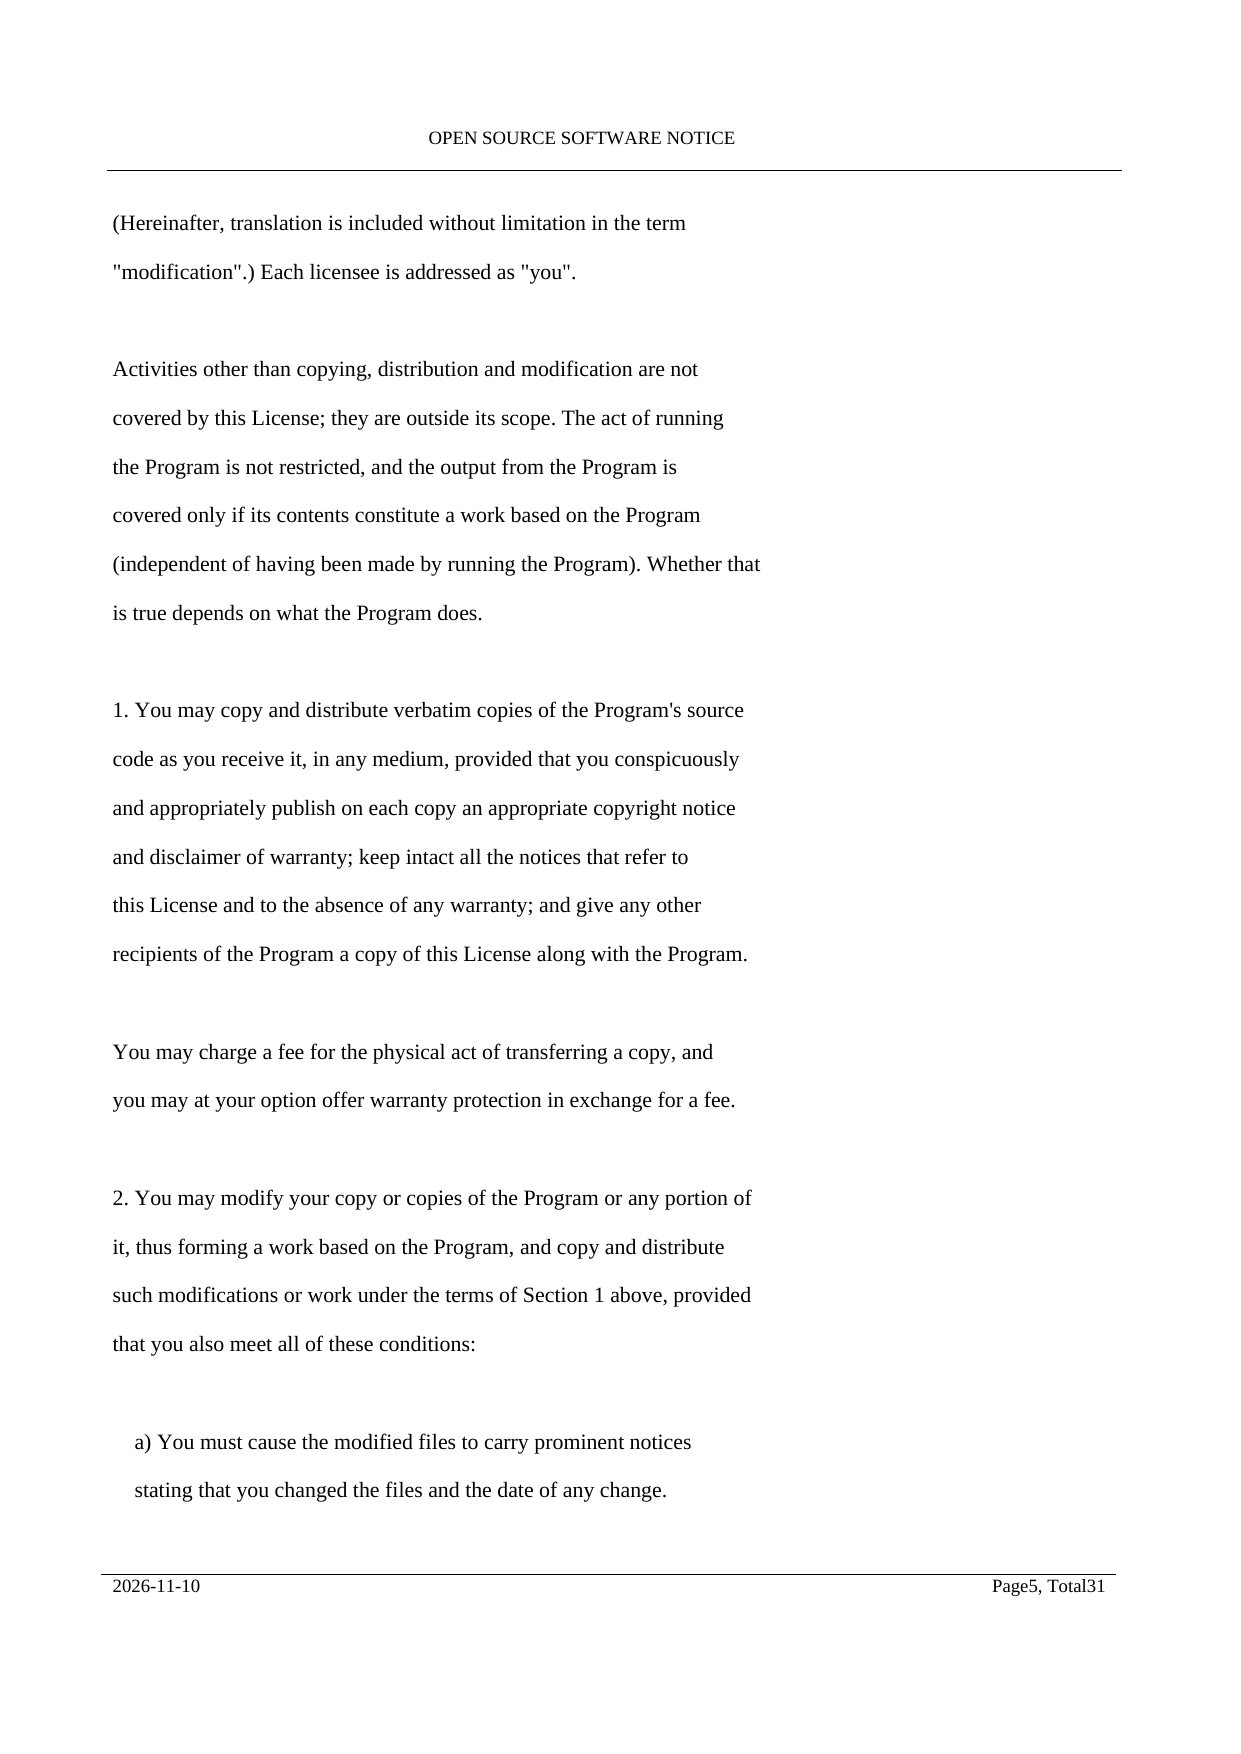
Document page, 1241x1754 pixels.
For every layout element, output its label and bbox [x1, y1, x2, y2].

text [112, 206, 1128, 1506]
